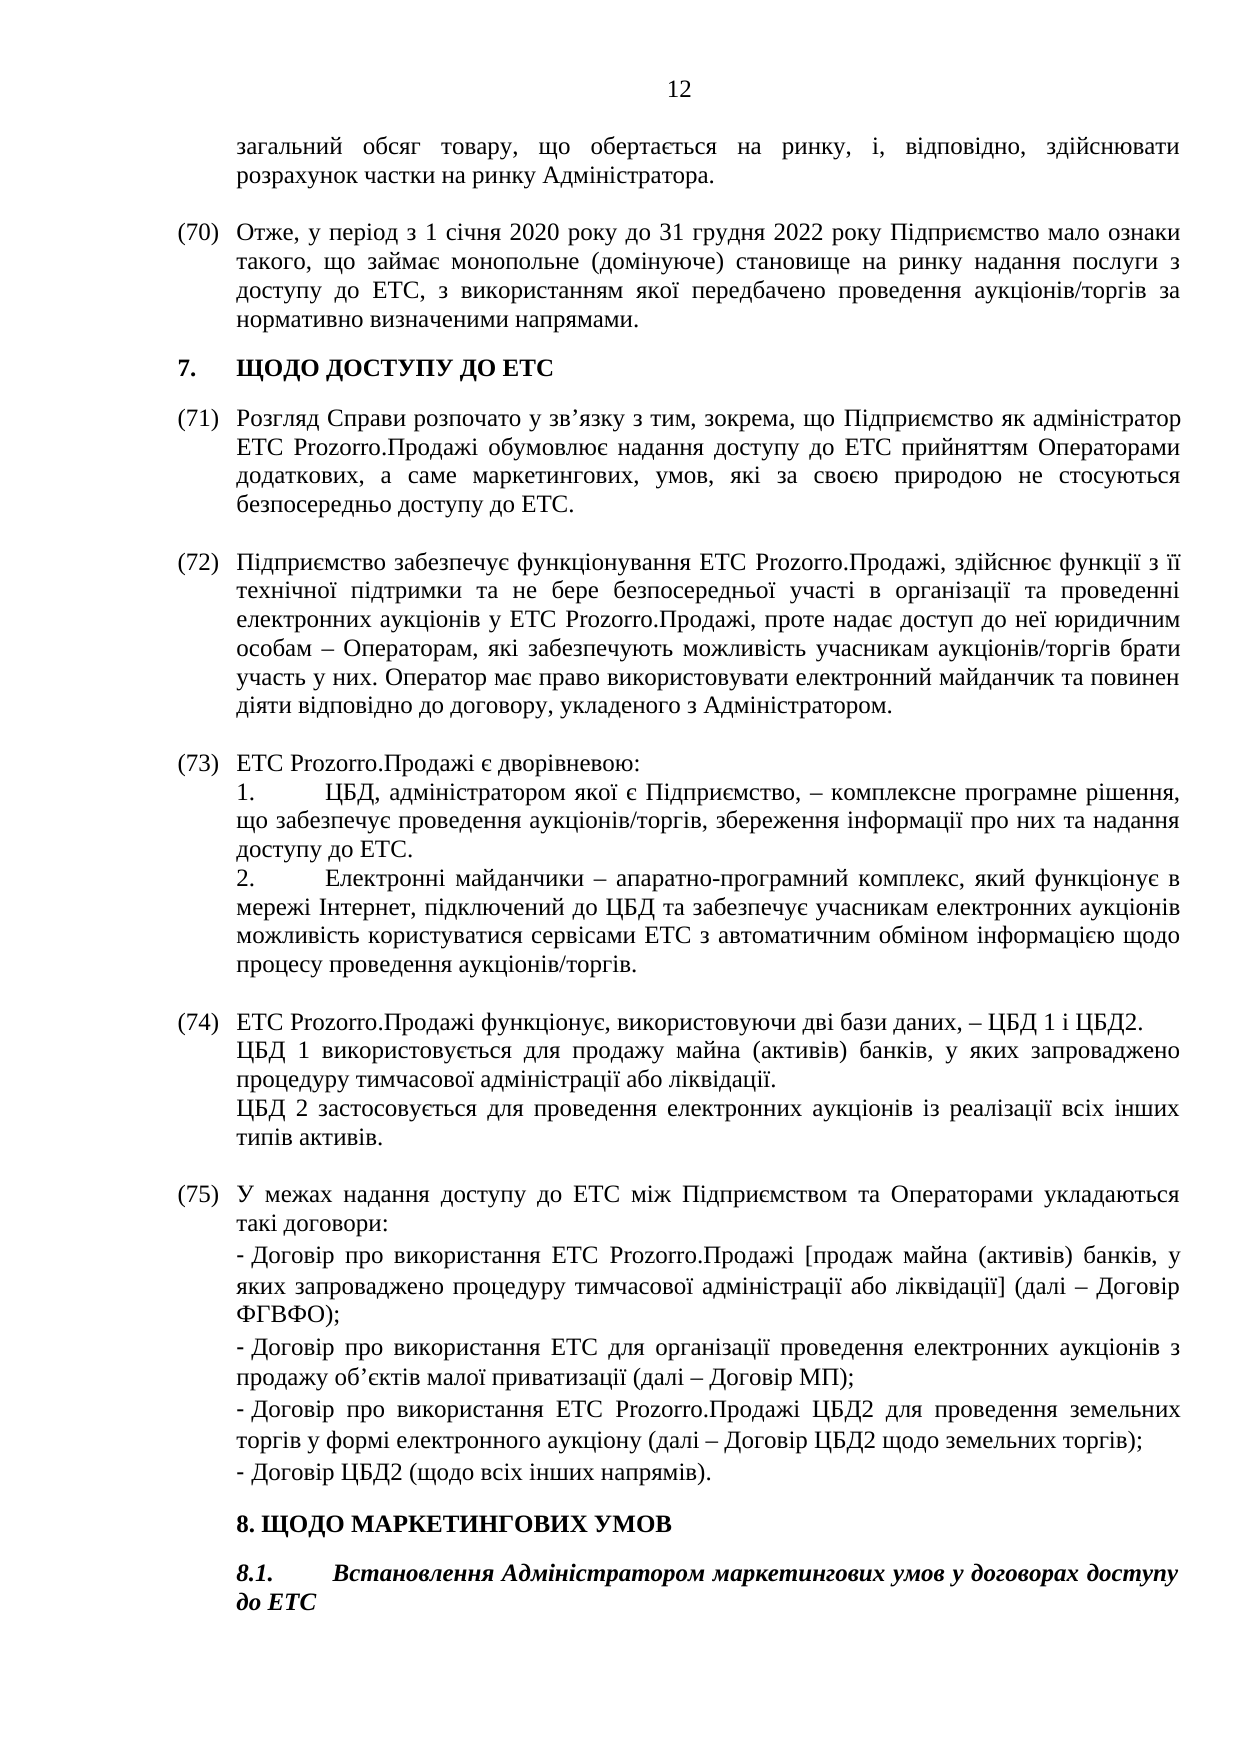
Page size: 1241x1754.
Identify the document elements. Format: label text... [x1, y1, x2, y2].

list ЕТС Prozorro.Продажі є дворівневою: [177, 748, 1181, 777]
list Договір про використання ЕТС для організації проведення електронних аукціонів з продажу об’єктів малої приватизації (далі – Договір МП); [236, 1328, 1181, 1391]
list ЦБД, адміністратором якої є Підприємство, – комплексне програмне рішення, що забезпечує проведення аукціонів/торгів, збереження інформації про них та надання доступу до ЕТС. [236, 777, 1181, 863]
list У межах надання доступу до ЕТС між Підприємством та Операторами укладаються такі договори: [177, 1179, 1181, 1237]
list Договір про використання ЕТС Prozorro.Продажі ЦБД2 для проведення земельних торгів у формі електронного аукціону (далі – Договір ЦБД2 щодо земельних торгів); [236, 1391, 1181, 1454]
list Договір ЦБД2 (щодо всіх інших напрямів). [236, 1454, 1181, 1488]
list Договір про використання ЕТС Prozorro.Продажі [продаж майна (активів) банків, у яких запроваджено процедуру тимчасової адміністрації або ліквідації] (далі – Договір ФГВФО); [236, 1237, 1181, 1328]
list ЦБД 2 застосовується для проведення електронних аукціонів із реалізації всіх інших типів активів. [236, 1093, 1181, 1150]
list Розгляд Справи розпочато у зв’язку з тим, зокрема, що Підприємство як адміністратор ЕТС Prozorro.Продажі обумовлює надання доступу до ЕТС прийняттям Операторами додаткових, а саме маркетингових, умов, які за своєю природою не стосуються безпосередньо доступу до ЕТС. [177, 403, 1181, 518]
list Підприємство забезпечує функціонування ЕТС Prozorro.Продажі, здійснює функції з її технічної підтримки та не бере безпосередньої участі в організації та проведенні електронних аукціонів у ЕТС Prozorro.Продажі, проте надає доступ до неї юридичним особам – Операторам, які забезпечують можливість учасникам аукціонів/торгів брати участь у них. Оператор має право використовувати електронний майданчик та повинен діяти відповідно до договору, укладеного з Адміністратором. [177, 547, 1181, 719]
list ЩОДО ДОСТУПУ ДО ЕТС [177, 353, 1181, 382]
list Отже, у період з 1 січня 2020 року до 31 грудня 2022 року Підприємство мало ознаки такого, що займає монопольне (домінуюче) становище на ринку надання послуги з доступу до ЕТС, з використанням якої передбачено проведення аукціонів/торгів за нормативно визначеними напрямами. [177, 217, 1181, 332]
list Встановлення Адміністратором маркетингових умов у договорах доступу до ЕТС [236, 1558, 1181, 1616]
list 8. ЩОДО МАРКЕТИНГОВИХ УМОВ [236, 1509, 1181, 1537]
list ЕТС Prozorro.Продажі функціонує, використовуючи дві бази даних, – ЦБД 1 і ЦБД2. [177, 1007, 1181, 1035]
list Електронні майданчики – апаратно-програмний комплекс, який функціонує в мережі Інтернет, підключений до ЦБД та забезпечує учасникам електронних аукціонів можливість користуватися сервісами ЕТС з автоматичним обміном інформацією щодо процесу проведення аукціонів/торгів. [236, 863, 1181, 978]
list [177, 131, 1181, 189]
list ЦБД 1 використовується для продажу майна (активів) банків, у яких запроваджено процедуру тимчасової адміністрації або ліквідації. [236, 1035, 1181, 1093]
